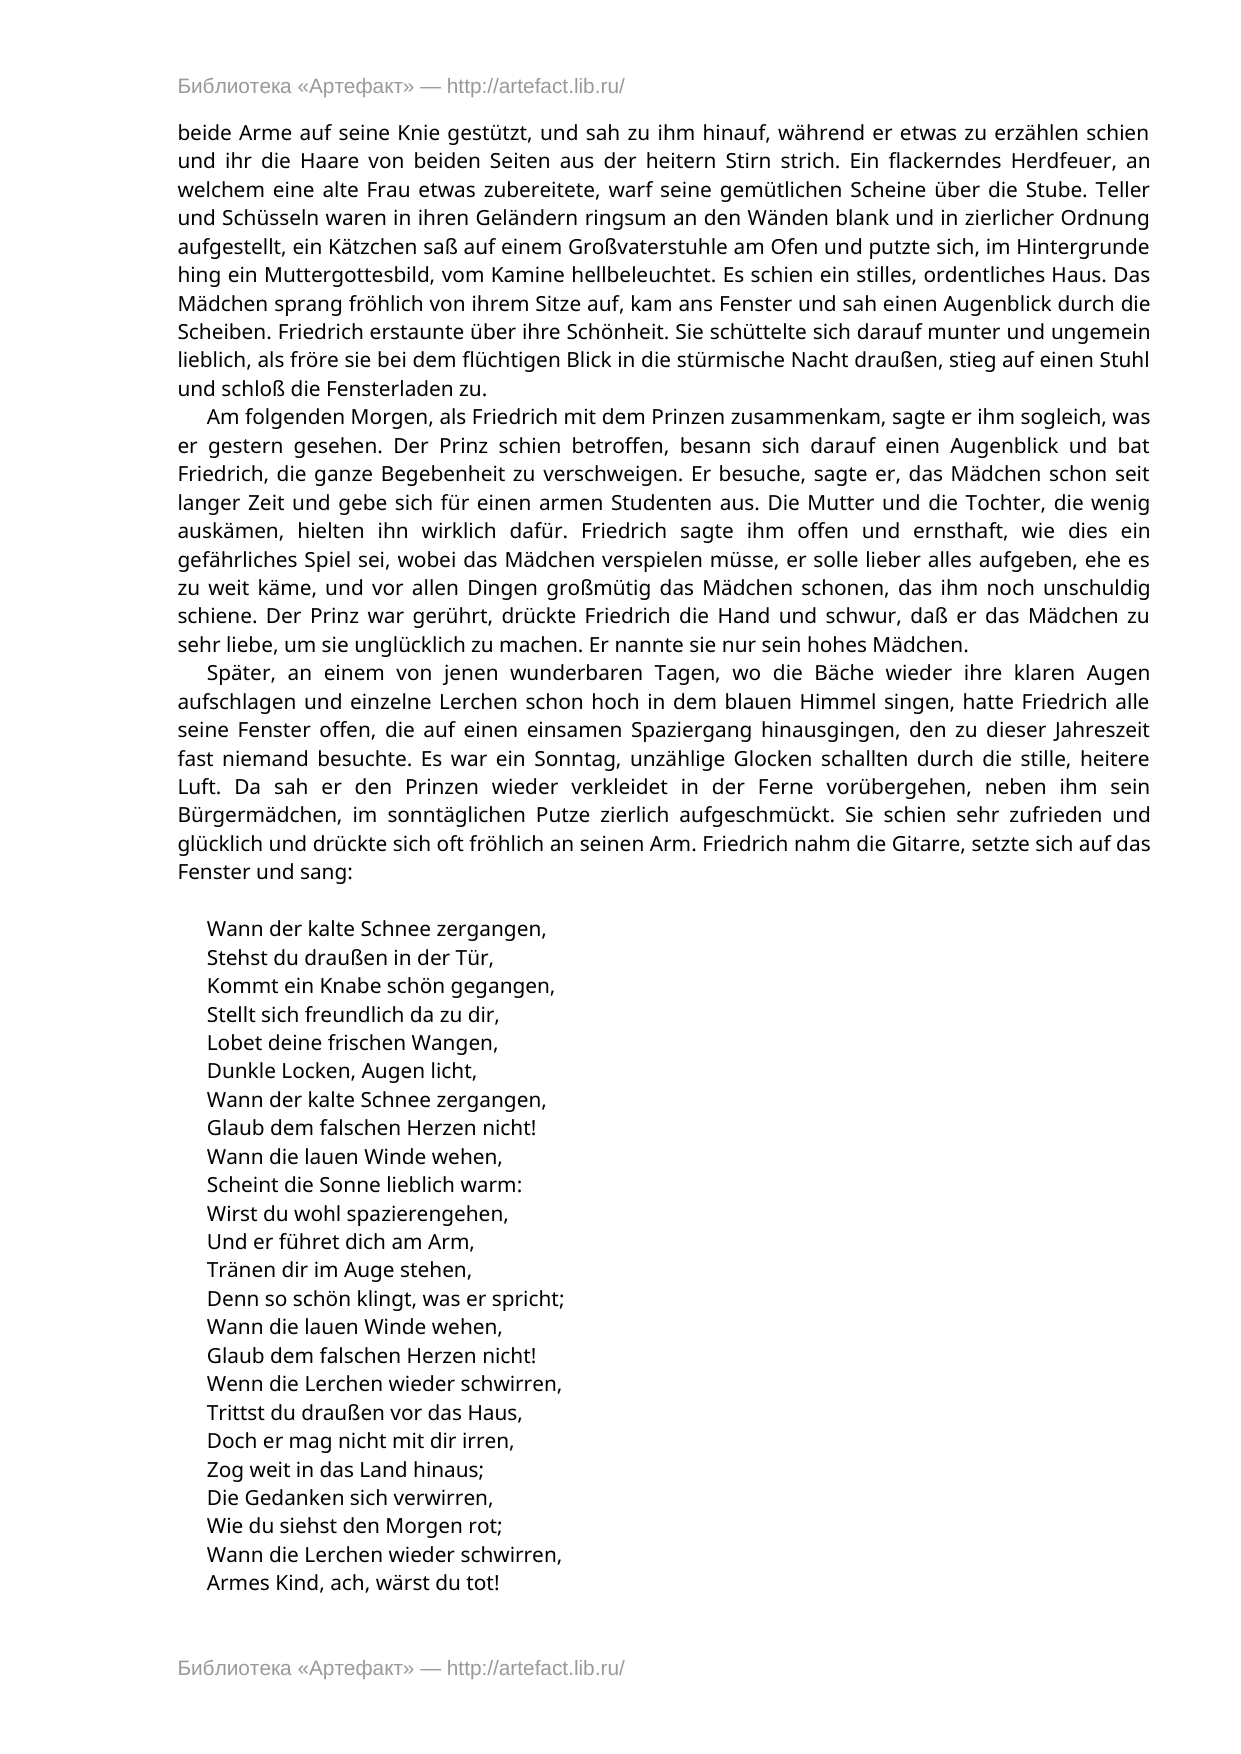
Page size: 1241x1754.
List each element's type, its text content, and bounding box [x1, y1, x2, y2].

text Denn so schön klingt, was er spricht; [177, 1284, 1152, 1312]
text Armes Kind, ach, wärst du tot! [177, 1568, 1152, 1597]
text Später, an einem von jenen wunderbaren Tagen, wo die Bäche wieder ihre klaren Augen aufschlagen und einzelne Lerchen schon hoch in dem blauen Himmel singen, hatte Friedrich alle seine Fenster offen, die auf einen einsamen Spaziergang hinausgingen, den zu dieser Jahreszeit fast niemand besuchte. Es war ein Sonntag, unzählige Glocken schallten durch die stille, heitere Luft. Da sah er den Prinzen wieder verkleidet in der Ferne vorübergehen, neben ihm sein Bürgermädchen, im sonntäglichen Putze zierlich aufgeschmückt. Sie schien sehr zufrieden und glücklich und drückte sich oft fröhlich an seinen Arm. Friedrich nahm die Gitarre, setzte sich auf das Fenster und sang: [177, 658, 1152, 886]
text Wann die lauen Winde wehen, [177, 1142, 1152, 1170]
text Zog weit in das Land hinaus; [177, 1455, 1152, 1483]
text Wann der kalte Schnee zergangen, [177, 914, 1152, 943]
text Stehst du draußen in der Tür, [177, 943, 1152, 971]
text Doch er mag nicht mit dir irren, [177, 1426, 1152, 1455]
text Und er führet dich am Arm, [177, 1227, 1152, 1256]
text Lobet deine frischen Wangen, [177, 1028, 1152, 1057]
text Wenn die Lerchen wieder schwirren, [177, 1369, 1152, 1398]
text Scheint die Sonne lieblich warm: [177, 1170, 1152, 1199]
text Stellt sich freundlich da zu dir, [177, 1000, 1152, 1028]
text Die Gedanken sich verwirren, [177, 1483, 1152, 1512]
text Tränen dir im Auge stehen, [177, 1256, 1152, 1284]
text Wann die lauen Winde wehen, [177, 1312, 1152, 1341]
text Wirst du wohl spazierengehen, [177, 1199, 1152, 1227]
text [177, 118, 1152, 402]
text Glaub dem falschen Herzen nicht! [177, 1113, 1152, 1142]
text Glaub dem falschen Herzen nicht! [177, 1341, 1152, 1369]
text Wann die Lerchen wieder schwirren, [177, 1540, 1152, 1568]
text Kommt ein Knabe schön gegangen, [177, 971, 1152, 1000]
text Wie du siehst den Morgen rot; [177, 1512, 1152, 1540]
text Am folgenden Morgen, als Friedrich mit dem Prinzen zusammenkam, sagte er ihm sogleich, was er gestern gesehen. Der Prinz schien betroffen, besann sich darauf einen Augenblick und bat Friedrich, die ganze Begebenheit zu verschweigen. Er besuche, sagte er, das Mädchen schon seit langer Zeit und gebe sich für einen armen Studenten aus. Die Mutter und die Tochter, die wenig auskämen, hielten ihn wirklich dafür. Friedrich sagte ihm offen und ernsthaft, wie dies ein gefährliches Spiel sei, wobei das Mädchen verspielen müsse, er solle lieber alles aufgeben, ehe es zu weit käme, und vor allen Dingen großmütig das Mädchen schonen, das ihm noch unschuldig schiene. Der Prinz war gerührt, drückte Friedrich die Hand und schwur, daß er das Mädchen zu sehr liebe, um sie unglücklich zu machen. Er nannte sie nur sein hohes Mädchen. [177, 402, 1152, 658]
text Trittst du draußen vor das Haus, [177, 1398, 1152, 1426]
text Wann der kalte Schnee zergangen, [177, 1085, 1152, 1113]
text Dunkle Locken, Augen licht, [177, 1057, 1152, 1085]
